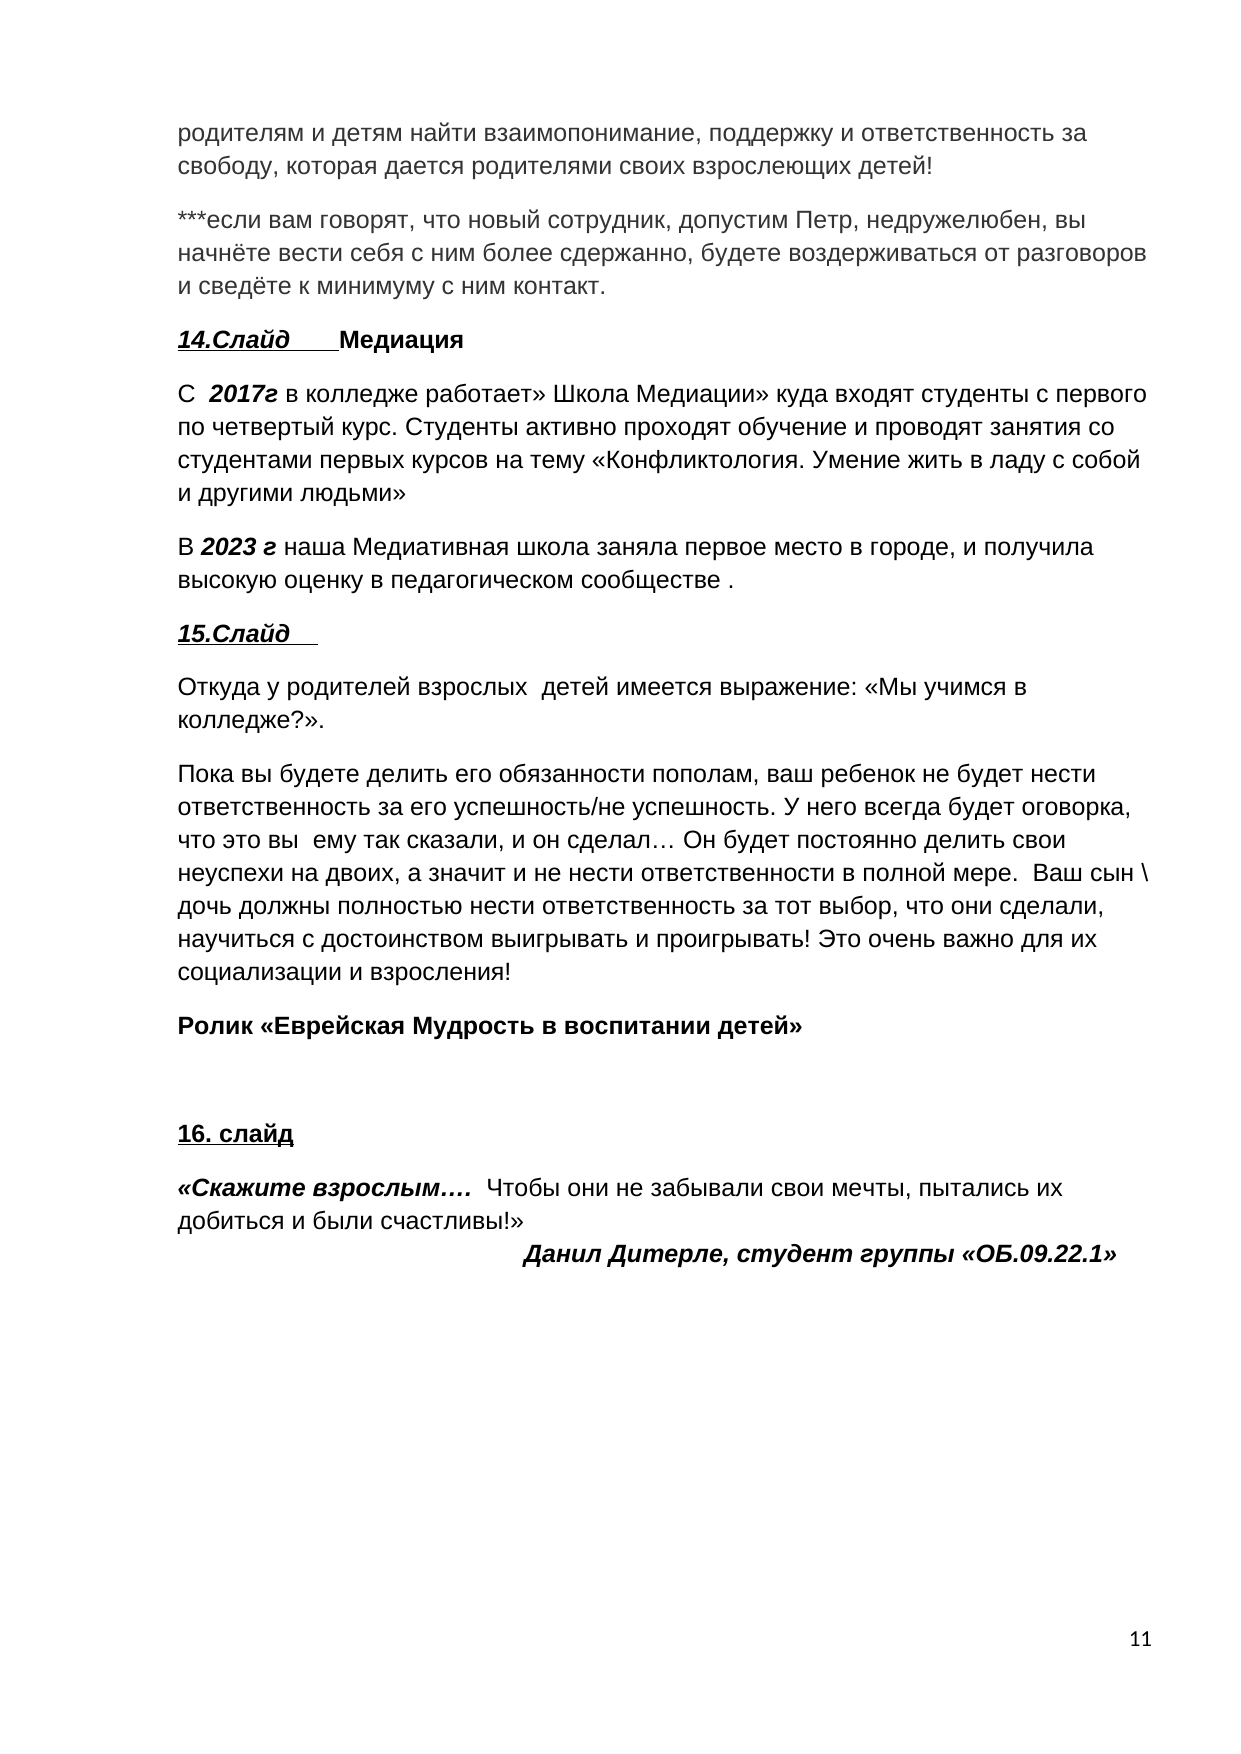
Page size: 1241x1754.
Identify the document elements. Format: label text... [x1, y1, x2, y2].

text Ролик «Еврейская Мудрость в воспитании детей» [177, 1011, 1152, 1040]
text 16. слайд [177, 1119, 1152, 1148]
text Откуда у родителей взрослых детей имеется выражение: «Мы учимся в колледже?». [177, 672, 1152, 734]
text В 2023 г наша Медиативная школа заняла первое место в городе, и получила высокую оценку в педагогическом сообществе . [177, 532, 1152, 593]
text Пока вы будете делить его обязанности пополам, ваш ребенок не будет нести ответственность за его успешность/не успешность. У него всегда будет оговорка, что это вы ему так сказали, и он сделал… Он будет постоянно делить свои неуспехи на двоих, а значит и не нести ответственности в полной мере. Ваш сын \дочь должны полностью нести ответственность за тот выбор, что они сделали, научиться с достоинством выигрывать и проигрывать! Это очень важно для их социализации и взросления! [177, 759, 1152, 986]
text ***если вам говорят, что новый сотрудник, допустим Петр, недружелюбен, вы начнёте вести себя с ним более сдержанно, будете воздерживаться от разговоров и сведёте к минимуму с ним контакт. [177, 205, 1152, 300]
text «Скажите взрослым…. Чтобы они не забывали свои мечты, пытались их добиться и были счастливы!» Данил Дитерле, студент группы «ОБ.09.22.1» [177, 1173, 1152, 1268]
text 14.Слайд Медиация [177, 325, 1152, 354]
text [177, 118, 1152, 180]
text С 2017г в колледже работает» Школа Медиации» куда входят студенты с первого по четвертый курс. Студенты активно проходят обучение и проводят занятия со студентами первых курсов на тему «Конфликтология. Умение жить в ладу с собой и другими людьми» [177, 379, 1152, 507]
text 15.Слайд [177, 618, 1152, 647]
